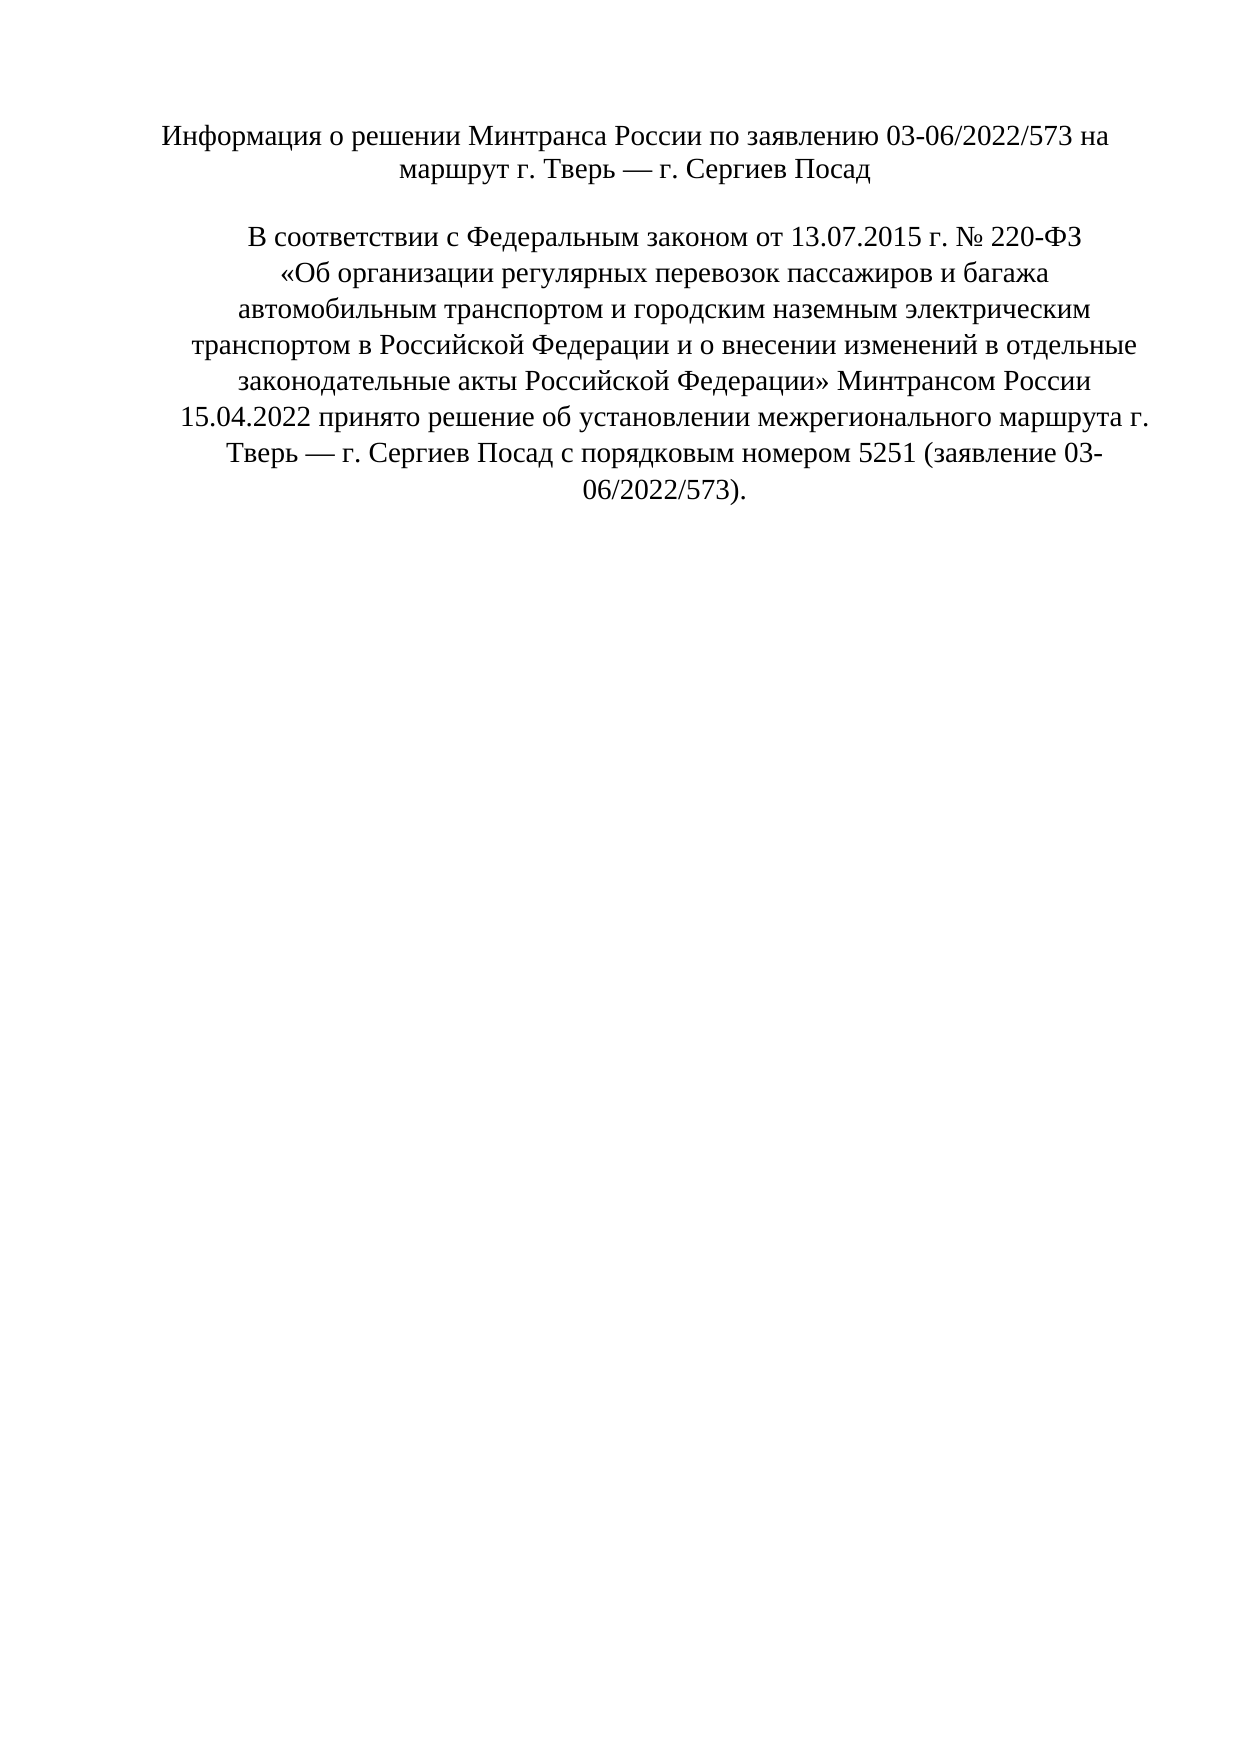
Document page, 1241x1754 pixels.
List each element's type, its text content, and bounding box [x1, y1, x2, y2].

text Информация о решении Минтранса России по заявлению 03-06/2022/573 на маршрут г. Тверь — г. Сергиев Посад [118, 118, 1152, 185]
text В соответствии с Федеральным законом от 13.07.2015 г. № 220-ФЗ «Об организации регулярных перевозок пассажиров и багажа автомобильным транспортом и городским наземным электрическим транспортом в Российской Федерации и о внесении изменений в отдельные законодательные акты Российской Федерации» Минтрансом России 15.04.2022 принято решение об установлении межрегионального маршрута г. Тверь — г. Сергиев Посад с порядковым номером 5251 (заявление 03-06/2022/573). [177, 219, 1152, 505]
